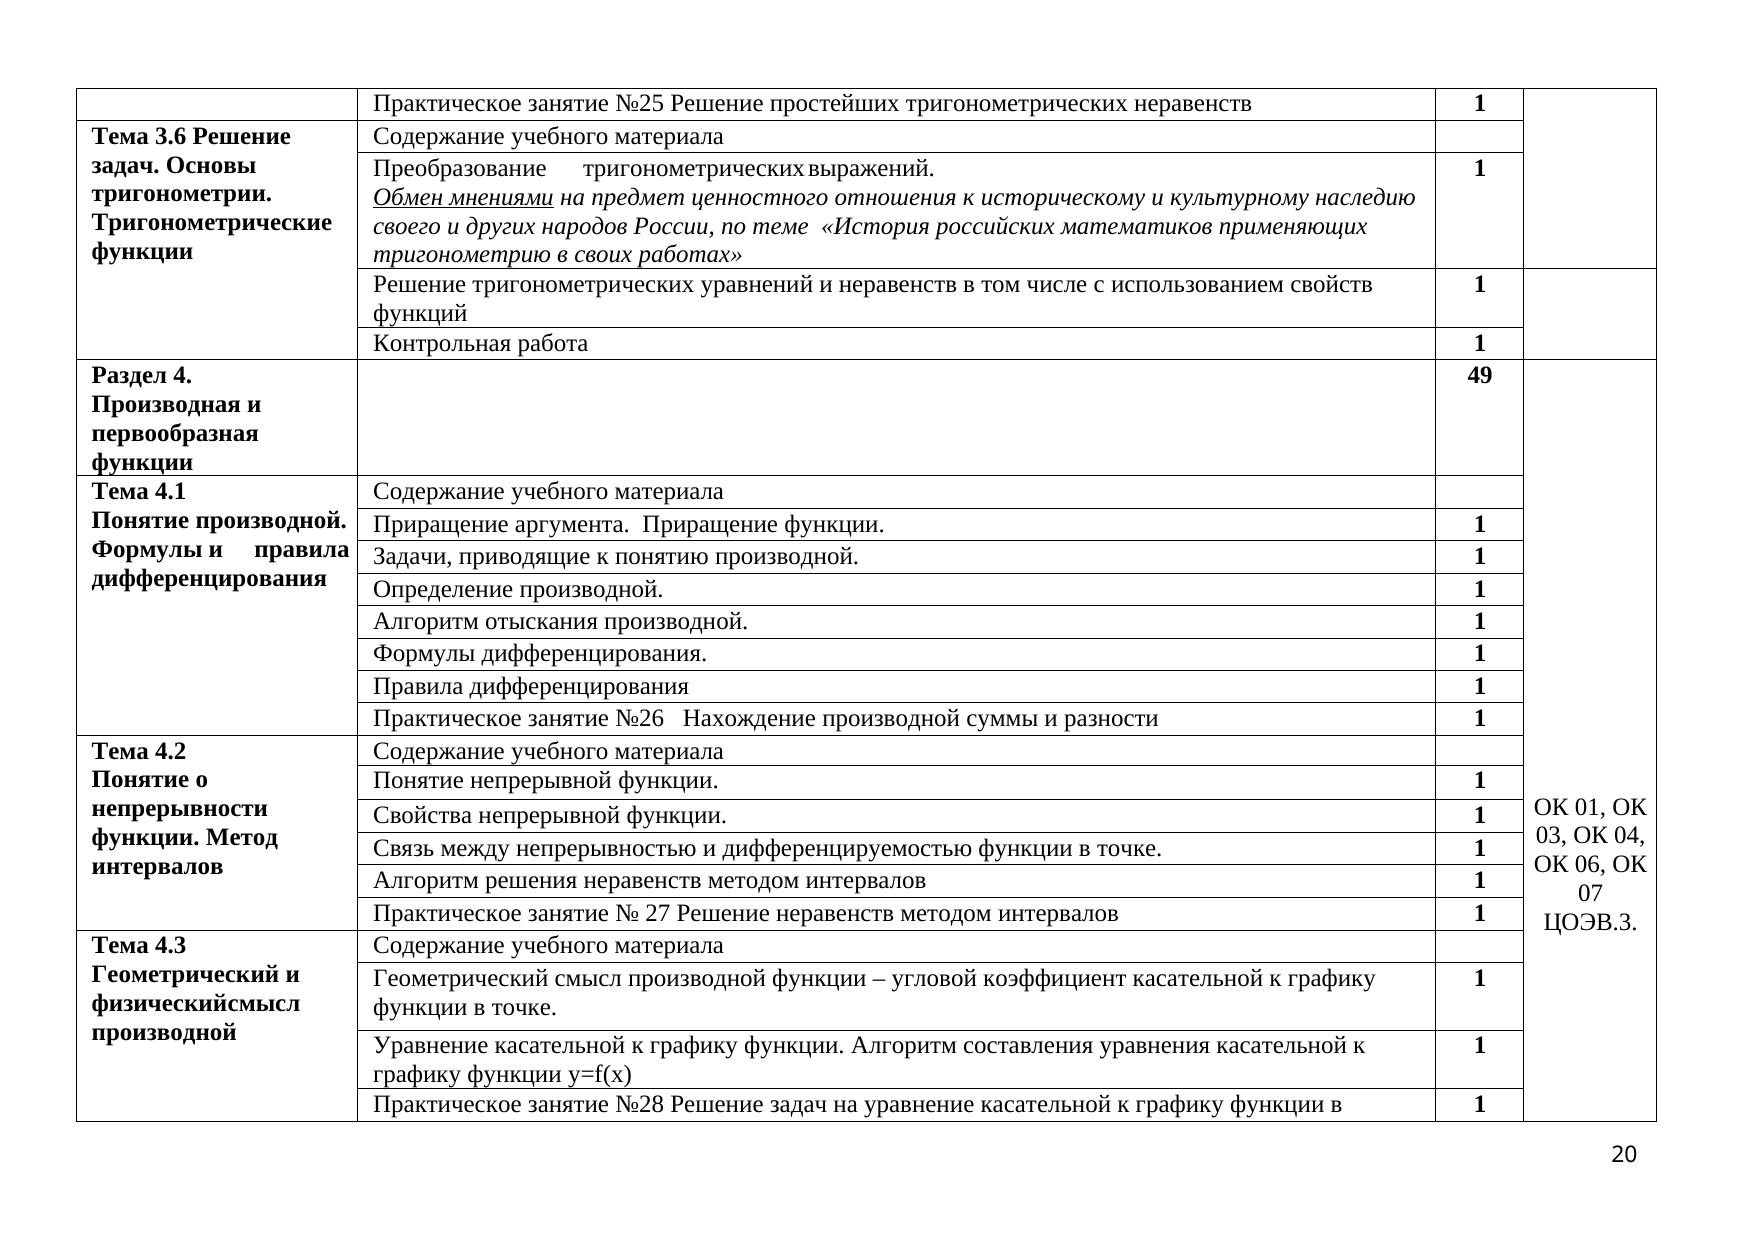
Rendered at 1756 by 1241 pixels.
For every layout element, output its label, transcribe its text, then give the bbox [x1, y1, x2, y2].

table_cell 1 [1436, 800, 1523, 832]
table_cell 1 [1436, 89, 1523, 120]
table_cell 1 [1436, 1089, 1523, 1121]
table_cell Правила дифференцирования [358, 671, 1435, 702]
table_cell 1 [1436, 574, 1523, 605]
table_cell 1 [1436, 898, 1523, 929]
table_cell Связь между непрерывностью и дифференцируемостью функции в точке. [358, 833, 1435, 864]
table_cell 1 [1436, 639, 1523, 670]
table_cell 1 [1436, 328, 1523, 359]
table_cell Свойства непрерывной функции. [358, 800, 1435, 832]
table_cell Тема 4.2 Понятие о непрерывности функции. Метод интервалов [77, 736, 357, 929]
table_cell Тема 3.6 Решение задач. Основы тригонометрии. Тригонометрические функции [77, 121, 357, 359]
table_cell 1 [1436, 606, 1523, 637]
table_cell Определение производной. [358, 574, 1435, 605]
table_cell [1436, 931, 1523, 962]
table_cell Приращение аргумента. Приращение функции. [358, 509, 1435, 540]
table_cell 1 [1436, 703, 1523, 735]
table_cell Содержание учебного материала [358, 736, 1435, 764]
table_cell 1 [1436, 541, 1523, 573]
table_cell Понятие непрерывной функции. [358, 766, 1435, 799]
table_cell Формулы дифференцирования. [358, 639, 1435, 670]
table_cell 1 [1436, 671, 1523, 702]
table_cell Геометрический смысл производной функции – угловой коэффициент касательной к графику функции в точке. [358, 963, 1435, 1029]
table_cell [1436, 476, 1523, 508]
table_cell [358, 360, 1435, 475]
table_cell 1 [1436, 865, 1523, 897]
table_cell [1524, 269, 1656, 359]
table_cell 1 [1436, 1031, 1523, 1088]
table_cell Алгоритм отыскания производной. [358, 606, 1435, 637]
table_cell Практическое занятие №26 Нахождение производной суммы и разности [358, 703, 1435, 735]
table_cell Контрольная работа [358, 328, 1435, 359]
table_cell Практическое занятие № 27 Решение неравенств методом интервалов [358, 898, 1435, 929]
table_cell 1 [1436, 833, 1523, 864]
table_cell Преобразование тригонометрических выражений. Обмен мнениями на предмет ценностного отношения к историческому и культурному наследию своего и других народов России, по теме «История российских математиков применяющих тригонометрию в своих работах» [358, 153, 1435, 268]
table_cell 1 [1436, 766, 1523, 799]
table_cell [358, 1089, 1435, 1121]
table_cell Задачи, приводящие к понятию производной. [358, 541, 1435, 573]
table_cell Решение тригонометрических уравнений и неравенств в том числе с использованием свойств функций [358, 269, 1435, 327]
table_cell [1436, 736, 1523, 764]
table_cell Практическое занятие №25 Решение простейших тригонометрических неравенств [358, 89, 1435, 120]
table_cell ОК 01, ОК 03, ОК 04, ОК 06, ОК 07 ЦОЭВ.3. [1524, 360, 1656, 1121]
table_cell Уравнение касательной к графику функции. Алгоритм составления уравнения касательной к графику функции y=f(x) [358, 1031, 1435, 1088]
table_cell Содержание учебного материала [358, 931, 1435, 962]
table_cell [1436, 121, 1523, 152]
table_cell 1 [1436, 963, 1523, 1029]
table_cell 1 [1436, 509, 1523, 540]
table_cell Тема 4.1 Понятие производной. Формулы и правила дифференцирования [77, 476, 357, 735]
table_cell 1 [1436, 153, 1523, 268]
table_cell Содержание учебного материала [358, 476, 1435, 508]
table_cell 49 [1436, 360, 1523, 475]
table_cell Содержание учебного материала [358, 121, 1435, 152]
table_cell Тема 4.3 Геометрический и физический смысл производной [77, 931, 357, 1121]
table_cell Алгоритм решения неравенств методом интервалов [358, 865, 1435, 897]
table_cell 1 [1436, 269, 1523, 327]
table_cell Раздел 4. Производная и первообразная функции [77, 360, 357, 475]
